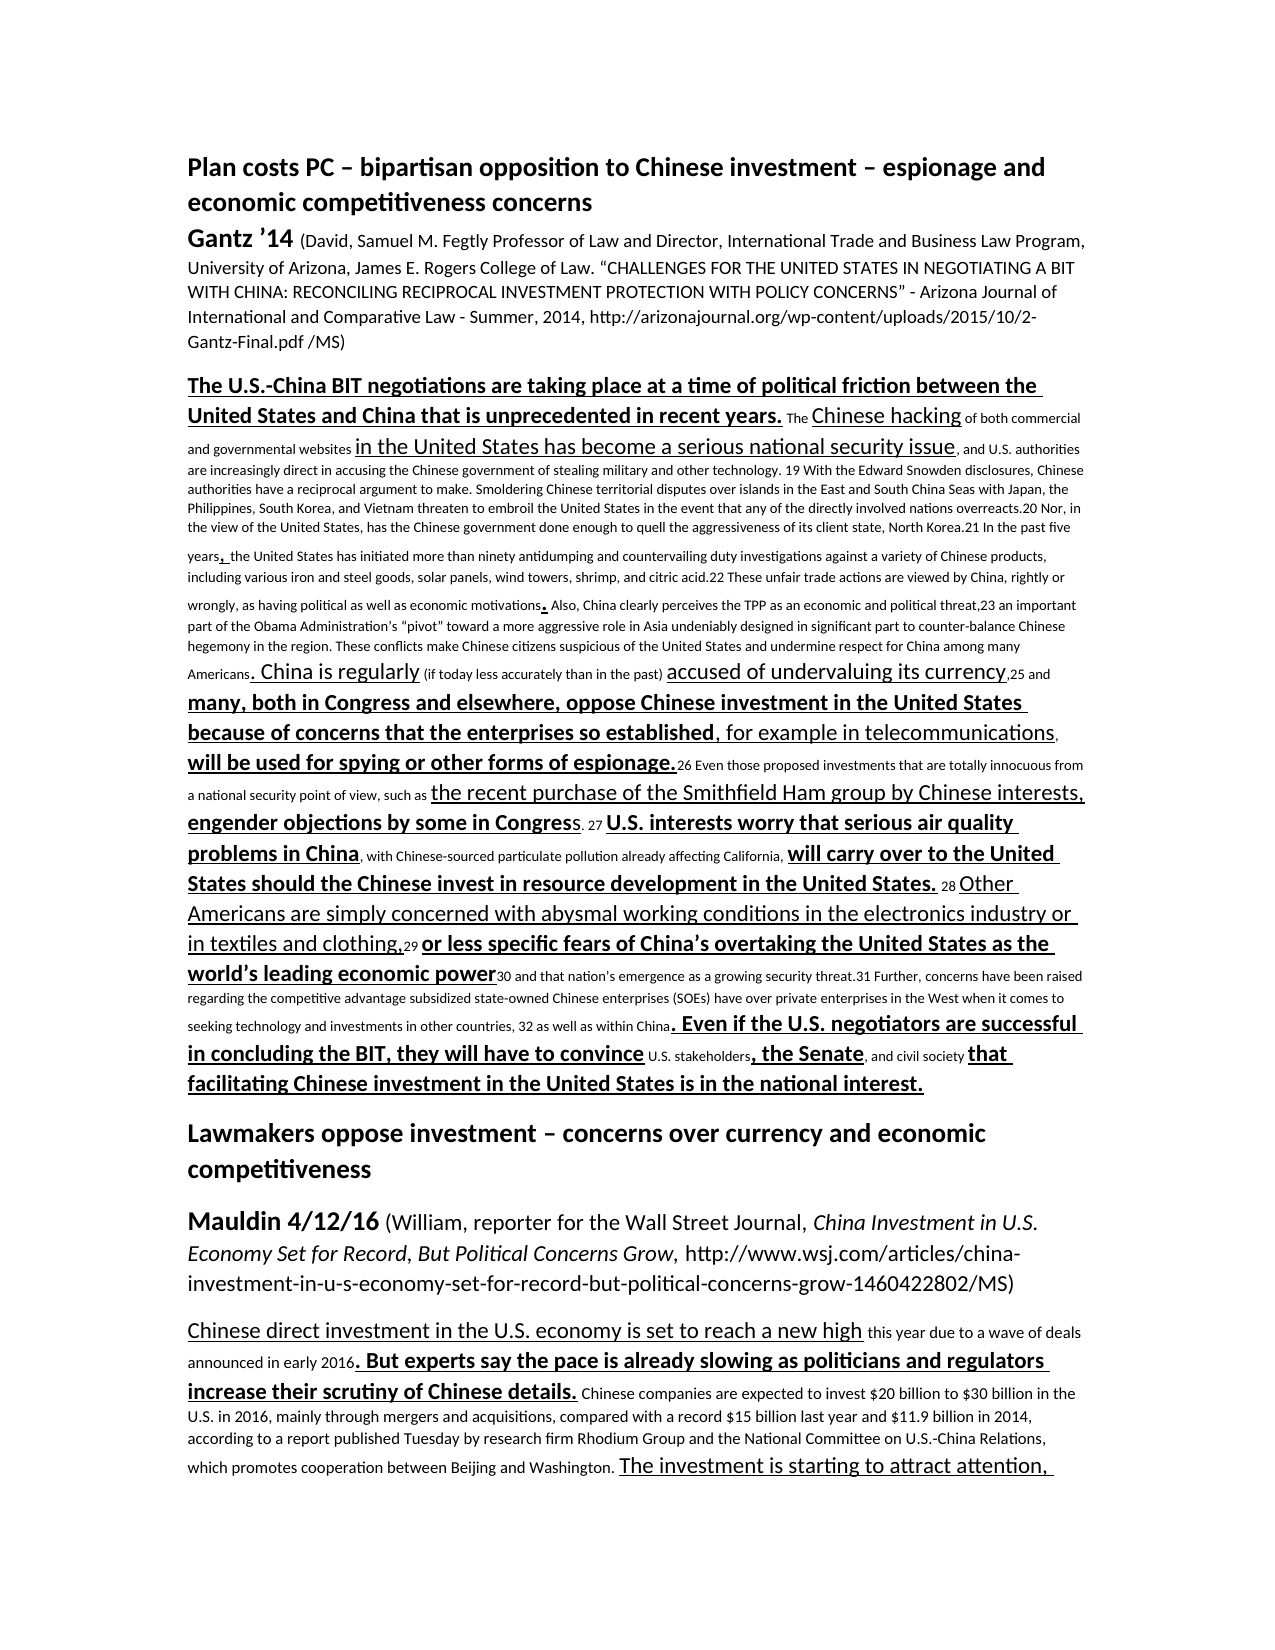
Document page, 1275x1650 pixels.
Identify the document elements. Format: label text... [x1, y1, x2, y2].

subtitle Plan costs PC – bipartisan opposition to Chinese investment – espionage and economic competitiveness concerns [187, 150, 1087, 219]
text Gantz ’14 (David, Samuel M. Fegtly Professor of Law and Director, International Trade and Business Law Program, University of Arizona, James E. Rogers College of Law. “CHALLENGES FOR THE UNITED STATES IN NEGOTIATING A BIT WITH CHINA: RECONCILING RECIPROCAL INVESTMENT PROTECTION WITH POLICY CONCERNS” - Arizona Journal of International and Comparative Law - Summer, 2014, http://arizonajournal.org/wp-content/uploads/2015/10/2-Gantz-Final.pdf /MS) [187, 221, 1087, 353]
text Lawmakers oppose investment – concerns over currency and economic competitiveness [187, 1116, 1087, 1185]
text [187, 1316, 1087, 1479]
text Mauldin 4/12/16 (William, reporter for the Wall Street Journal, China Investment in U.S. Economy Set for Record, But Political Concerns Grow, http://www.wsj.com/articles/china-investment-in-u-s-economy-set-for-record-but-political-concerns-grow-1460422802/MS) [187, 1204, 1087, 1298]
text The U.S.-China BIT negotiations are taking place at a time of political friction between the United States and China that is unprecedented in recent years. The Chinese hacking of both commercial and governmental websites in the United States has become a serious national security issue, and U.S. authorities are increasingly direct in accusing the Chinese government of stealing military and other technology. 19 With the Edward Snowden disclosures, Chinese authorities have a reciprocal argument to make. Smoldering Chinese territorial disputes over islands in the East and South China Seas with Japan, the Philippines, South Korea, and Vietnam threaten to embroil the United States in the event that any of the directly involved nations overreacts.20 Nor, in the view of the United States, has the Chinese government done enough to quell the aggressiveness of its client state, North Korea.21 In the past five years, the United States has initiated more than ninety antidumping and countervailing duty investigations against a variety of Chinese products, including various iron and steel goods, solar panels, wind towers, shrimp, and citric acid.22 These unfair trade actions are viewed by China, rightly or wrongly, as having political as well as economic motivations. Also, China clearly perceives the TPP as an economic and political threat,23 an important part of the Obama Administration’s “pivot” toward a more aggressive role in Asia undeniably designed in significant part to counter-balance Chinese hegemony in the region. These conflicts make Chinese citizens suspicious of the United States and undermine respect for China among many Americans. China is regularly (if today less accurately than in the past) accused of undervaluing its currency,25 and many, both in Congress and elsewhere, oppose Chinese investment in the United States because of concerns that the enterprises so established, for example in telecommunications, will be used for spying or other forms of espionage.26 Even those proposed investments that are totally innocuous from a national security point of view, such as the recent purchase of the Smithfield Ham group by Chinese interests, engender objections by some in Congress. 27 U.S. interests worry that serious air quality problems in China, with Chinese-sourced particulate pollution already affecting California, will carry over to the United States should the Chinese invest in resource development in the United States. 28 Other Americans are simply concerned with abysmal working conditions in the electronics industry or in textiles and clothing,29 or less specific fears of China’s overtaking the United States as the world’s leading economic power30 and that nation’s emergence as a growing security threat.31 Further, concerns have been raised regarding the competitive advantage subsidized state-owned Chinese enterprises (SOEs) have over private enterprises in the West when it comes to seeking technology and investments in other countries, 32 as well as within China. Even if the U.S. negotiators are successful in concluding the BIT, they will have to convince U.S. stakeholders, the Senate, and civil society that facilitating Chinese investment in the United States is in the national interest. [187, 371, 1087, 1097]
